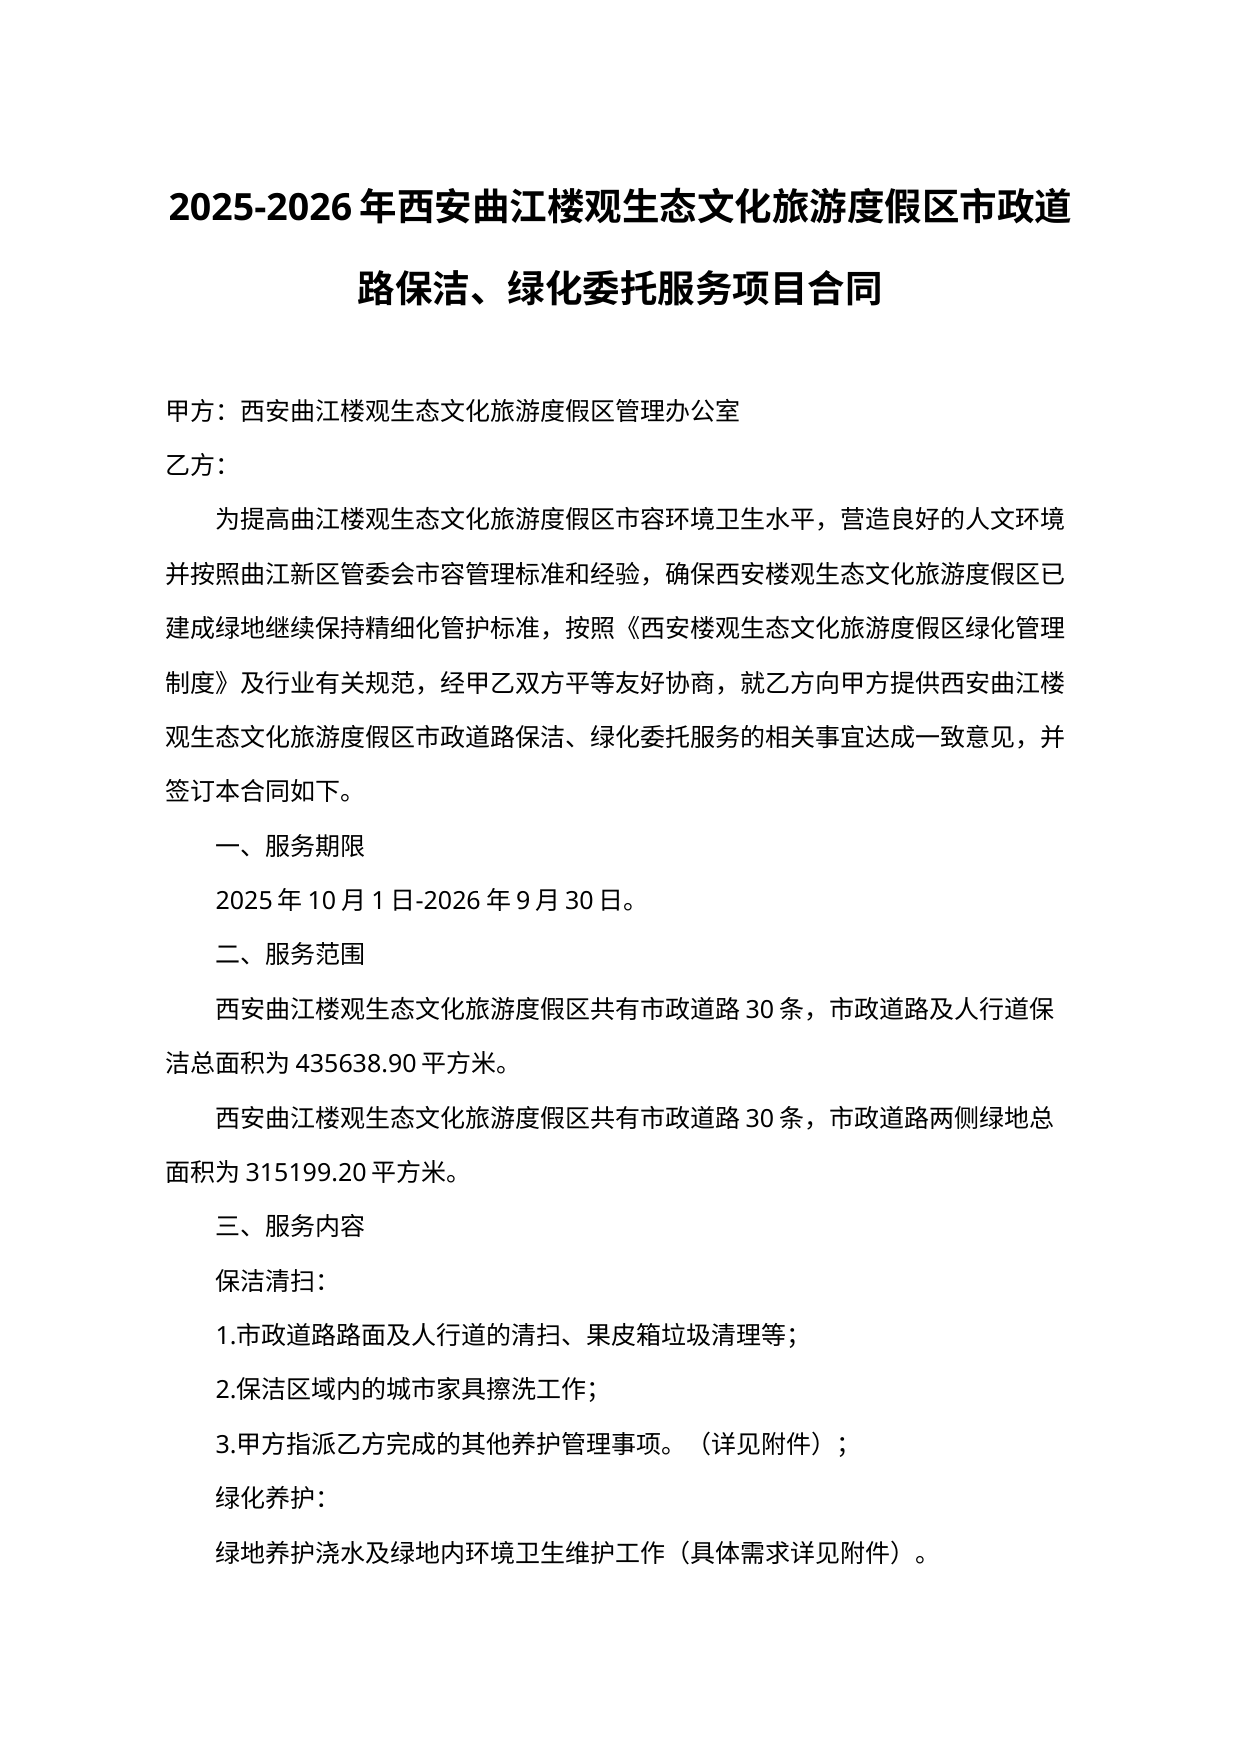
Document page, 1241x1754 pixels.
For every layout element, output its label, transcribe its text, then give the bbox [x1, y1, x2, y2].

title 2025-2026年西安曲江楼观生态文化旅游度假区市政道路保洁、绿化委托服务项目合同 [165, 177, 1075, 313]
text 甲方：西安曲江楼观生态文化旅游度假区管理办公室 [165, 391, 1075, 427]
text 二、服务范围 [165, 935, 1075, 971]
text 保洁清扫： [165, 1261, 1075, 1297]
text 绿化养护： [165, 1479, 1075, 1515]
text 西安曲江楼观生态文化旅游度假区共有市政道路30条，市政道路两侧绿地总面积为315199.20平方米。 [165, 1098, 1075, 1189]
text 1.市政道路路面及人行道的清扫、果皮箱垃圾清理等； [165, 1316, 1075, 1352]
text 3.甲方指派乙方完成的其他养护管理事项。（详见附件）； [165, 1424, 1075, 1461]
text 绿地养护浇水及绿地内环境卫生维护工作（具体需求详见附件）。 [165, 1533, 1075, 1569]
text 西安曲江楼观生态文化旅游度假区共有市政道路30条，市政道路及人行道保洁总面积为435638.90平方米。 [165, 989, 1075, 1080]
text 2025年10月1日-2026年9月30日。 [165, 881, 1075, 917]
text 为提高曲江楼观生态文化旅游度假区市容环境卫生水平，营造良好的人文环境并按照曲江新区管委会市容管理标准和经验，确保西安楼观生态文化旅游度假区已建成绿地继续保持精细化管护标准，按照《西安楼观生态文化旅游度假区绿化管理制度》及行业有关规范，经甲乙双方平等友好协商，就乙方向甲方提供西安曲江楼观生态文化旅游度假区市政道路保洁、绿化委托服务的相关事宜达成一致意见，并签订本合同如下。 [165, 500, 1075, 808]
text 一、服务期限 [165, 826, 1075, 862]
text 三、服务内容 [165, 1207, 1075, 1243]
text 乙方： [165, 446, 1075, 482]
text 2.保洁区域内的城市家具擦洗工作； [165, 1370, 1075, 1406]
